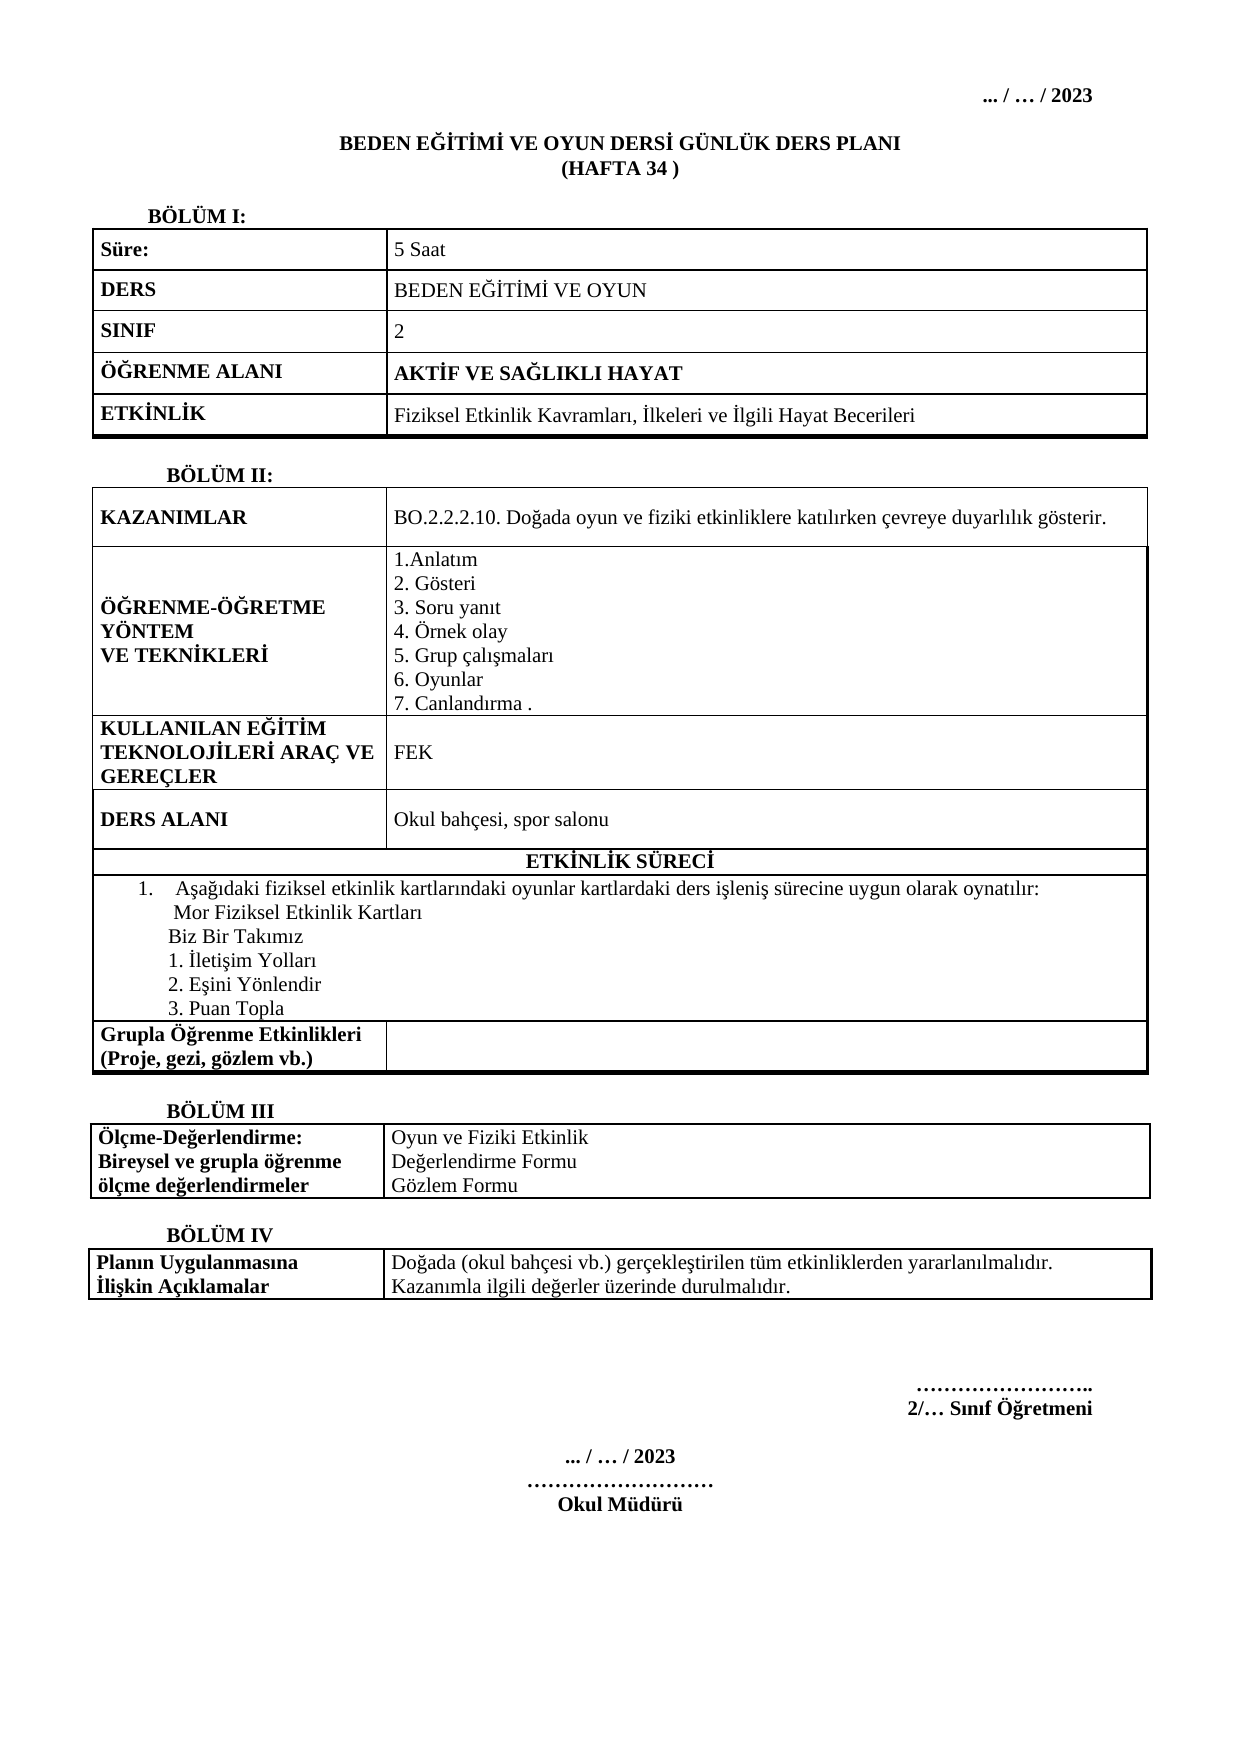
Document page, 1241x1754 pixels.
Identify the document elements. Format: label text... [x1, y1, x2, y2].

table_cell 2 [388, 311, 1146, 352]
table_cell ETKİNLİK SÜRECİ [94, 850, 1146, 873]
table_header Ölçme-Değerlendirme: Bireysel ve grupla öğrenme ölçme değerlendirmeler [92, 1125, 383, 1197]
text (HAFTA 34 ) [148, 155, 1093, 179]
table_cell Aşağıdaki fiziksel etkinlik kartlarındaki oyunlar kartlardaki ders işleniş sürecine uygun olarak oynatılır: Mor Fiziksel Etkinlik Kartları Biz Bir Takımız 1. İletişim Yolları 2. Eşini Yönlendir 3. Puan Topla [94, 876, 1146, 1020]
subtitle BÖLÜM III [148, 1099, 1093, 1123]
table_cell 1.Anlatım 2. Gösteri 3. Soru yanıt 4. Örnek olay 5. Grup çalışmaları 6. Oyunlar 7. Canlandırma . [387, 547, 1146, 715]
table_cell ETKİNLİK [94, 395, 386, 434]
table_cell SINIF [94, 311, 386, 352]
text BÖLÜM I: [148, 203, 1093, 228]
text ... / … / 2023 [148, 83, 1093, 107]
table_cell ÖĞRENME ALANI [94, 353, 386, 393]
text BÖLÜM II: [148, 463, 1093, 487]
table_header Doğada (okul bahçesi vb.) gerçekleştirilen tüm etkinliklerden yararlanılmalıdır. Kazanımla ilgili değerler üzerinde durulmalıdır. [385, 1250, 1150, 1298]
table_header Oyun ve Fiziki Etkinlik Değerlendirme Formu Gözlem Formu [385, 1125, 1149, 1197]
table_header Planın Uygulanmasına İlişkin Açıklamalar [90, 1250, 383, 1298]
table_cell AKTİF VE SAĞLIKLI HAYAT [388, 353, 1146, 393]
table_cell Fiziksel Etkinlik Kavramları, İlkeleri ve İlgili Hayat Becerileri [388, 395, 1146, 434]
text BEDEN EĞİTİMİ VE OYUN DERSİ GÜNLÜK DERS PLANI [148, 131, 1093, 155]
text ... / … / 2023 [148, 1444, 1093, 1468]
table_cell FEK [387, 716, 1146, 788]
table_cell Okul bahçesi, spor salonu [387, 790, 1146, 848]
table_cell [387, 1022, 1146, 1070]
text …………………….. [148, 1372, 1093, 1396]
text ……………………… [148, 1468, 1093, 1492]
table_header Süre: [94, 230, 386, 269]
text 2/… Sınıf Öğretmeni [148, 1396, 1093, 1420]
text Okul Müdürü [148, 1492, 1093, 1516]
table_cell DERS [94, 271, 386, 310]
table_header 5 Saat [388, 230, 1146, 269]
table_cell DERS ALANI [94, 790, 386, 848]
table_header KAZANIMLAR [93, 488, 386, 546]
table_cell Grupla Öğrenme Etkinlikleri (Proje, gezi, gözlem vb.) [94, 1022, 386, 1070]
table_header BO.2.2.2.10. Doğada oyun ve fiziki etkinliklere katılırken çevreye duyarlılık gösterir. [387, 488, 1147, 546]
table_cell BEDEN EĞİTİMİ VE OYUN [388, 271, 1146, 310]
subtitle BÖLÜM IV [148, 1223, 1093, 1247]
table_cell ÖĞRENME-ÖĞRETME YÖNTEM VE TEKNİKLERİ [93, 547, 386, 715]
table_cell KULLANILAN EĞİTİM TEKNOLOJİLERİ ARAÇ VE GEREÇLER [93, 716, 386, 788]
